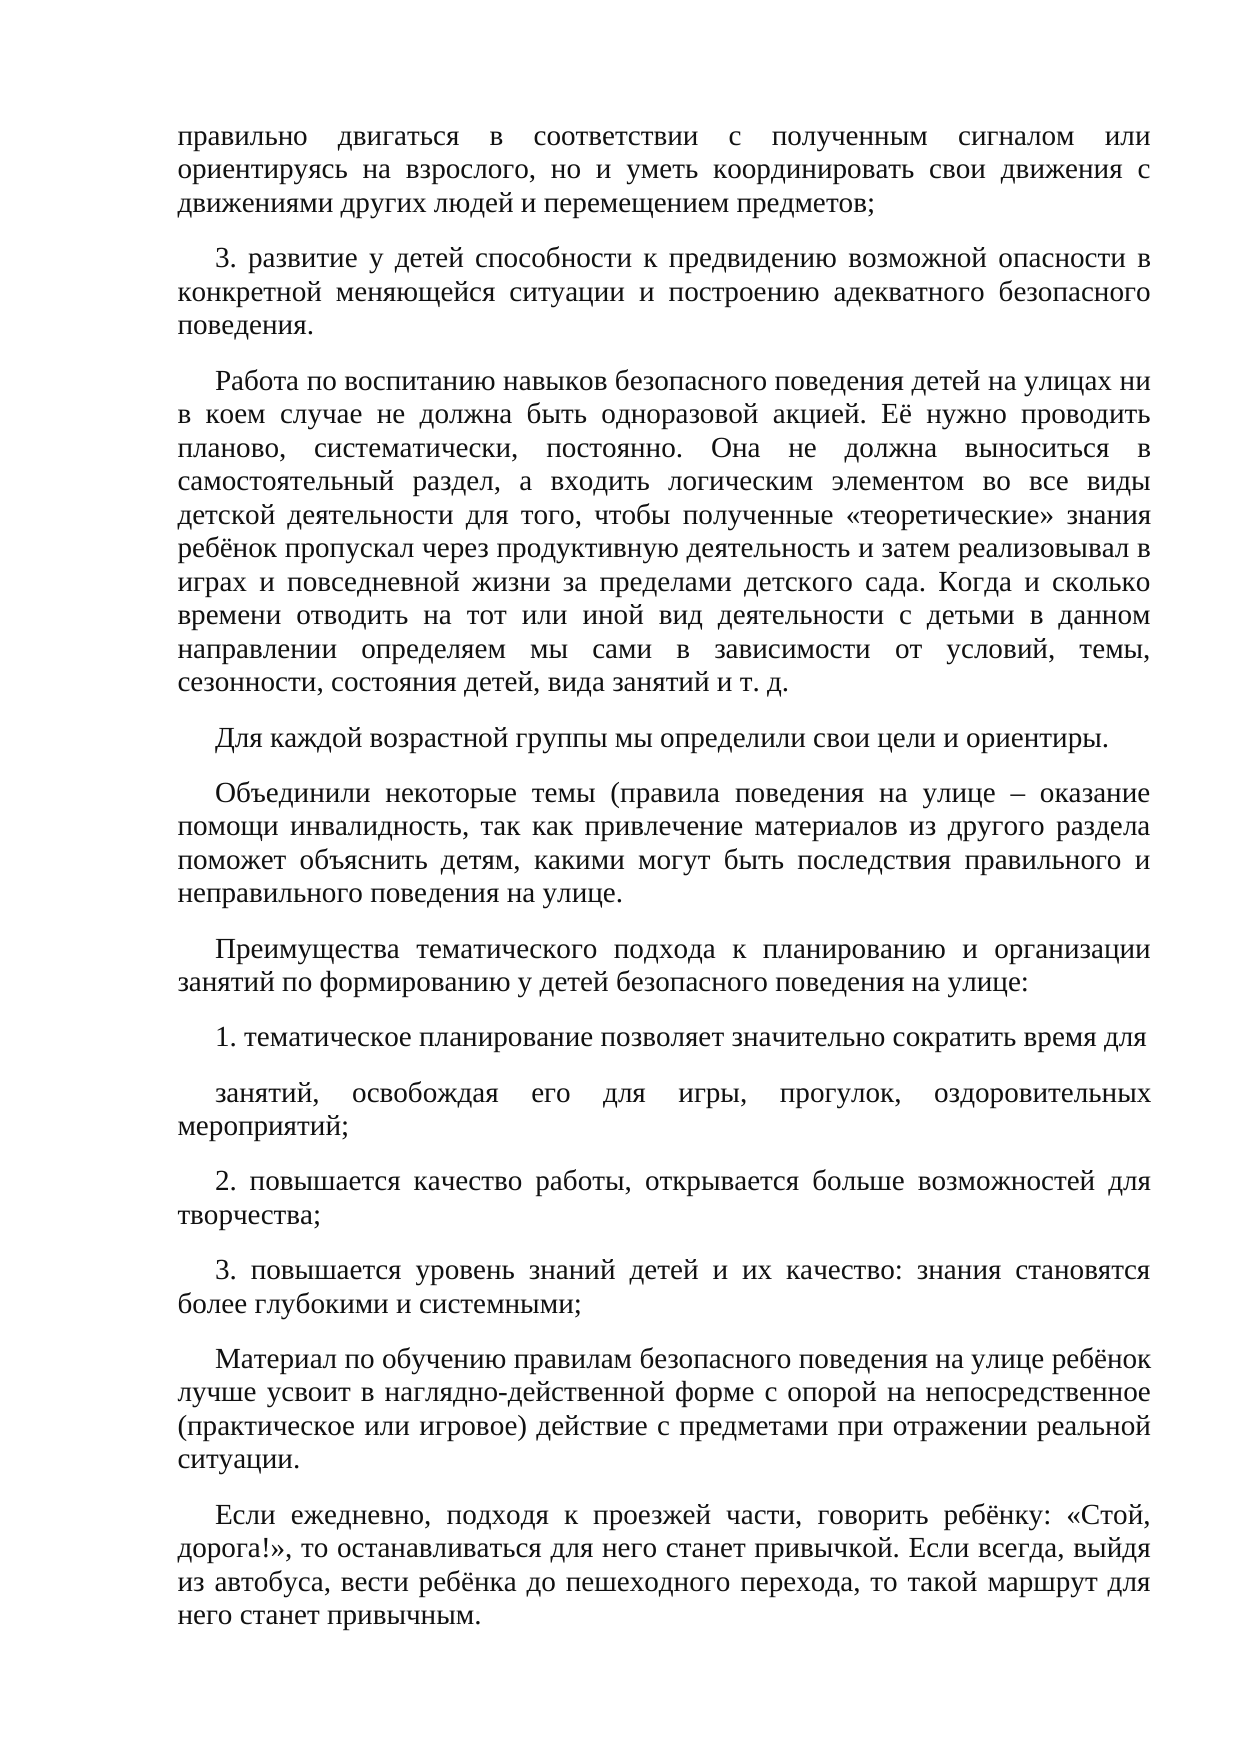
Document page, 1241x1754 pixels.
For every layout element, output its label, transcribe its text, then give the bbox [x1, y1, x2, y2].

text 2. повышается качество работы, открывается больше возможностей для творчества; [177, 1163, 1152, 1231]
text Преимущества тематического подхода к планированию и организации занятий по формированию у детей безопасного поведения на улице: [177, 931, 1152, 998]
text Объединили некоторые темы (правила поведения на улице – оказание помощи инвалидность, так как привлечение материалов из другого раздела поможет объяснить детям, какими могут быть последствия правильного и неправильного поведения на улице. [177, 775, 1152, 909]
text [177, 118, 1152, 219]
text Материал по обучению правилам безопасного поведения на улице ребёнок лучше усвоит в наглядно-действенной форме с опорой на непосредственное (практическое или игровое) действие с предметами при отражении реальной ситуации. [177, 1341, 1152, 1475]
text 3. развитие у детей способности к предвидению возможной опасности в конкретной меняющейся ситуации и построению адекватного безопасного поведения. [177, 240, 1152, 341]
text 3. повышается уровень знаний детей и их качество: знания становятся более глубокими и системными; [177, 1252, 1152, 1319]
text занятий, освобождая его для игры, прогулок, оздоровительных мероприятий; [177, 1075, 1152, 1142]
text Если ежедневно, подходя к проезжей части, говорить ребёнку: «Стой, дорога!», то останавливаться для него станет привычкой. Если всегда, выйдя из автобуса, вести ребёнка до пешеходного перехода, то такой маршрут для него станет привычным. [177, 1497, 1152, 1631]
text Для каждой возрастной группы мы определили свои цели и ориентиры. [177, 720, 1152, 753]
text 1. тематическое планирование позволяет значительно сократить время для [177, 1019, 1152, 1053]
text Работа по воспитанию навыков безопасного поведения детей на улицах ни в коем случае не должна быть одноразовой акцией. Её нужно проводить планово, систематически, постоянно. Она не должна выноситься в самостоятельный раздел, а входить логическим элементом во все виды детской деятельности для того, чтобы полученные «теоретические» знания ребёнок пропускал через продуктивную деятельность и затем реализовывал в играх и повседневной жизни за пределами детского сада. Когда и сколько времени отводить на тот или иной вид деятельности с детьми в данном направлении определяем мы сами в зависимости от условий, темы, сезонности, состояния детей, вида занятий и т. д. [177, 363, 1152, 698]
